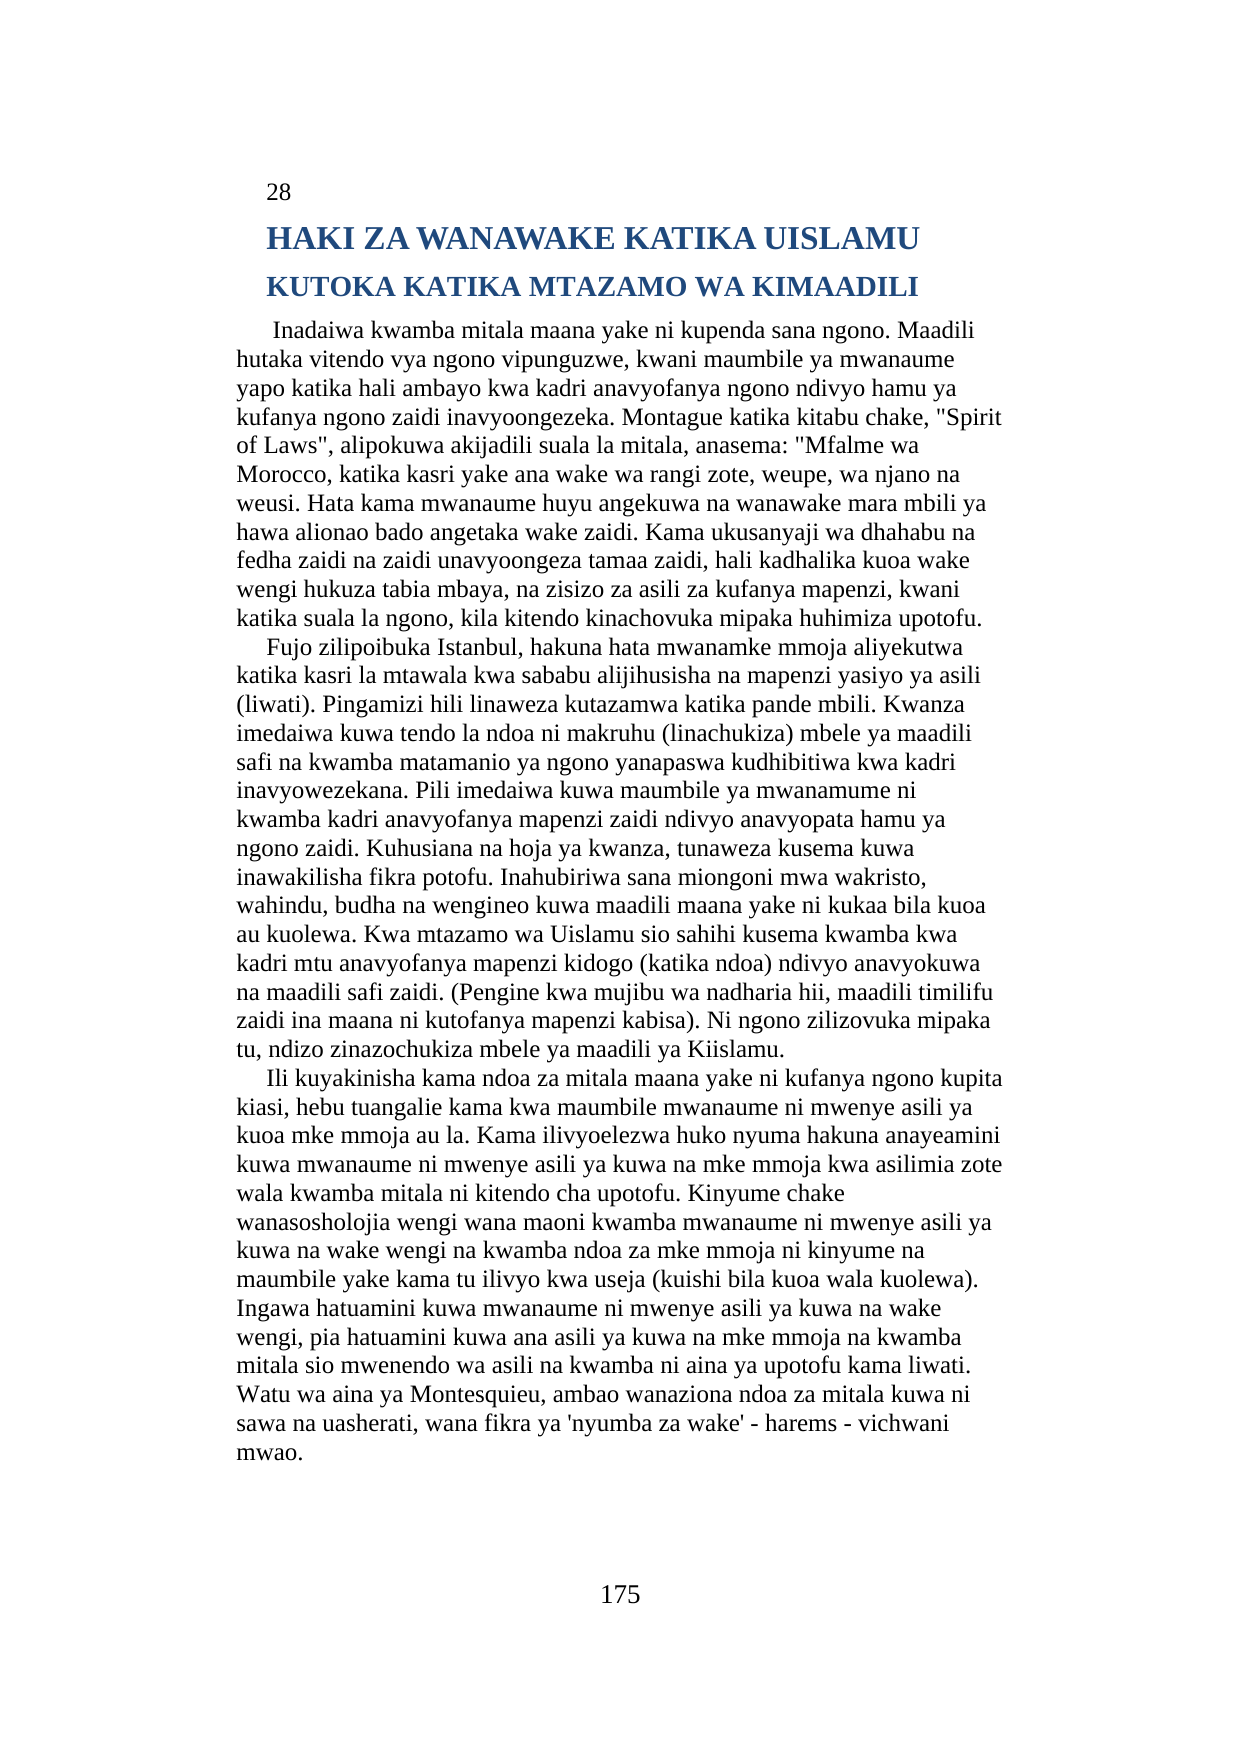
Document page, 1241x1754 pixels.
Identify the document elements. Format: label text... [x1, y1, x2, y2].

text Ili kuyakinisha kama ndoa za mitala maana yake ni kufanya ngono kupita kiasi, hebu tuangalie kama kwa maumbile mwanaume ni mwenye asili ya kuoa mke mmoja au la. Kama ilivyoelezwa huko nyuma hakuna anayeamini kuwa mwanaume ni mwenye asili ya kuwa na mke mmoja kwa asilimia zote wala kwamba mitala ni kitendo cha upotofu. Kinyume chake wanasosholojia wengi wana maoni kwamba mwanaume ni mwenye asili ya kuwa na wake wengi na kwamba ndoa za mke mmoja ni kinyume na maumbile yake kama tu ilivyo kwa useja (kuishi bila kuoa wala kuolewa). Ingawa hatuamini kuwa mwanaume ni mwenye asili ya kuwa na wake wengi, pia hatuamini kuwa ana asili ya kuwa na mke mmoja na kwamba mitala sio mwenendo wa asili na kwamba ni aina ya upotofu kama liwati. Watu wa aina ya Montesquieu, ambao wanaziona ndoa za mitala kuwa ni sawa na uasherati, wana fikra ya 'nyumba za wake' - harems - vichwani mwao. [236, 1063, 1004, 1465]
subtitle HAKI ZA WANAWAKE KATIKA UISLAMU [236, 218, 1004, 257]
text 28 [236, 177, 1004, 206]
text Inadaiwa kwamba mitala maana yake ni kupenda sana ngono. Maadili hutaka vitendo vya ngono vipunguzwe, kwani maumbile ya mwanaume yapo katika hali ambayo kwa kadri anavyofanya ngono ndivyo hamu ya kufanya ngono zaidi inavyoongezeka. Montague katika kitabu chake, "Spirit of Laws", alipokuwa akijadili suala la mitala, anasema: "Mfalme wa Morocco, katika kasri yake ana wake wa rangi zote, weupe, wa njano na weusi. Hata kama mwanaume huyu angekuwa na wanawake mara mbili ya hawa alionao bado angetaka wake zaidi. Kama ukusanyaji wa dhahabu na fedha zaidi na zaidi unavyoongeza tamaa zaidi, hali kadhalika kuoa wake wengi hukuza tabia mbaya, na zisizo za asili za kufanya mapenzi, kwani katika suala la ngono, kila kitendo kinachovuka mipaka huhimiza upotofu. [236, 315, 1004, 632]
subtitle KUTOKA KATIKA MTAZAMO WA KIMAADILI [236, 269, 1004, 303]
text Fujo zilipoibuka Istanbul, hakuna hata mwanamke mmoja aliyekutwa katika kasri la mtawala kwa sababu alijihusisha na mapenzi yasiyo ya asili (liwati). Pingamizi hili linaweza kutazamwa katika pande mbili. Kwanza imedaiwa kuwa tendo la ndoa ni makruhu (linachukiza) mbele ya maadili safi na kwamba matamanio ya ngono yanapaswa kudhibitiwa kwa kadri inavyowezekana. Pili imedaiwa kuwa maumbile ya mwanamume ni kwamba kadri anavyofanya mapenzi zaidi ndivyo anavyopata hamu ya ngono zaidi. Kuhusiana na hoja ya kwanza, tunaweza kusema kuwa inawakilisha fikra potofu. Inahubiriwa sana miongoni mwa wakristo, wahindu, budha na wengineo kuwa maadili maana yake ni kukaa bila kuoa au kuolewa. Kwa mtazamo wa Uislamu sio sahihi kusema kwamba kwa kadri mtu anavyofanya mapenzi kidogo (katika ndoa) ndivyo anavyokuwa na maadili safi zaidi. (Pengine kwa mujibu wa nadharia hii, maadili timilifu zaidi ina maana ni kutofanya mapenzi kabisa). Ni ngono zilizovuka mipaka tu, ndizo zinazochukiza mbele ya maadili ya Kiislamu. [236, 632, 1004, 1063]
